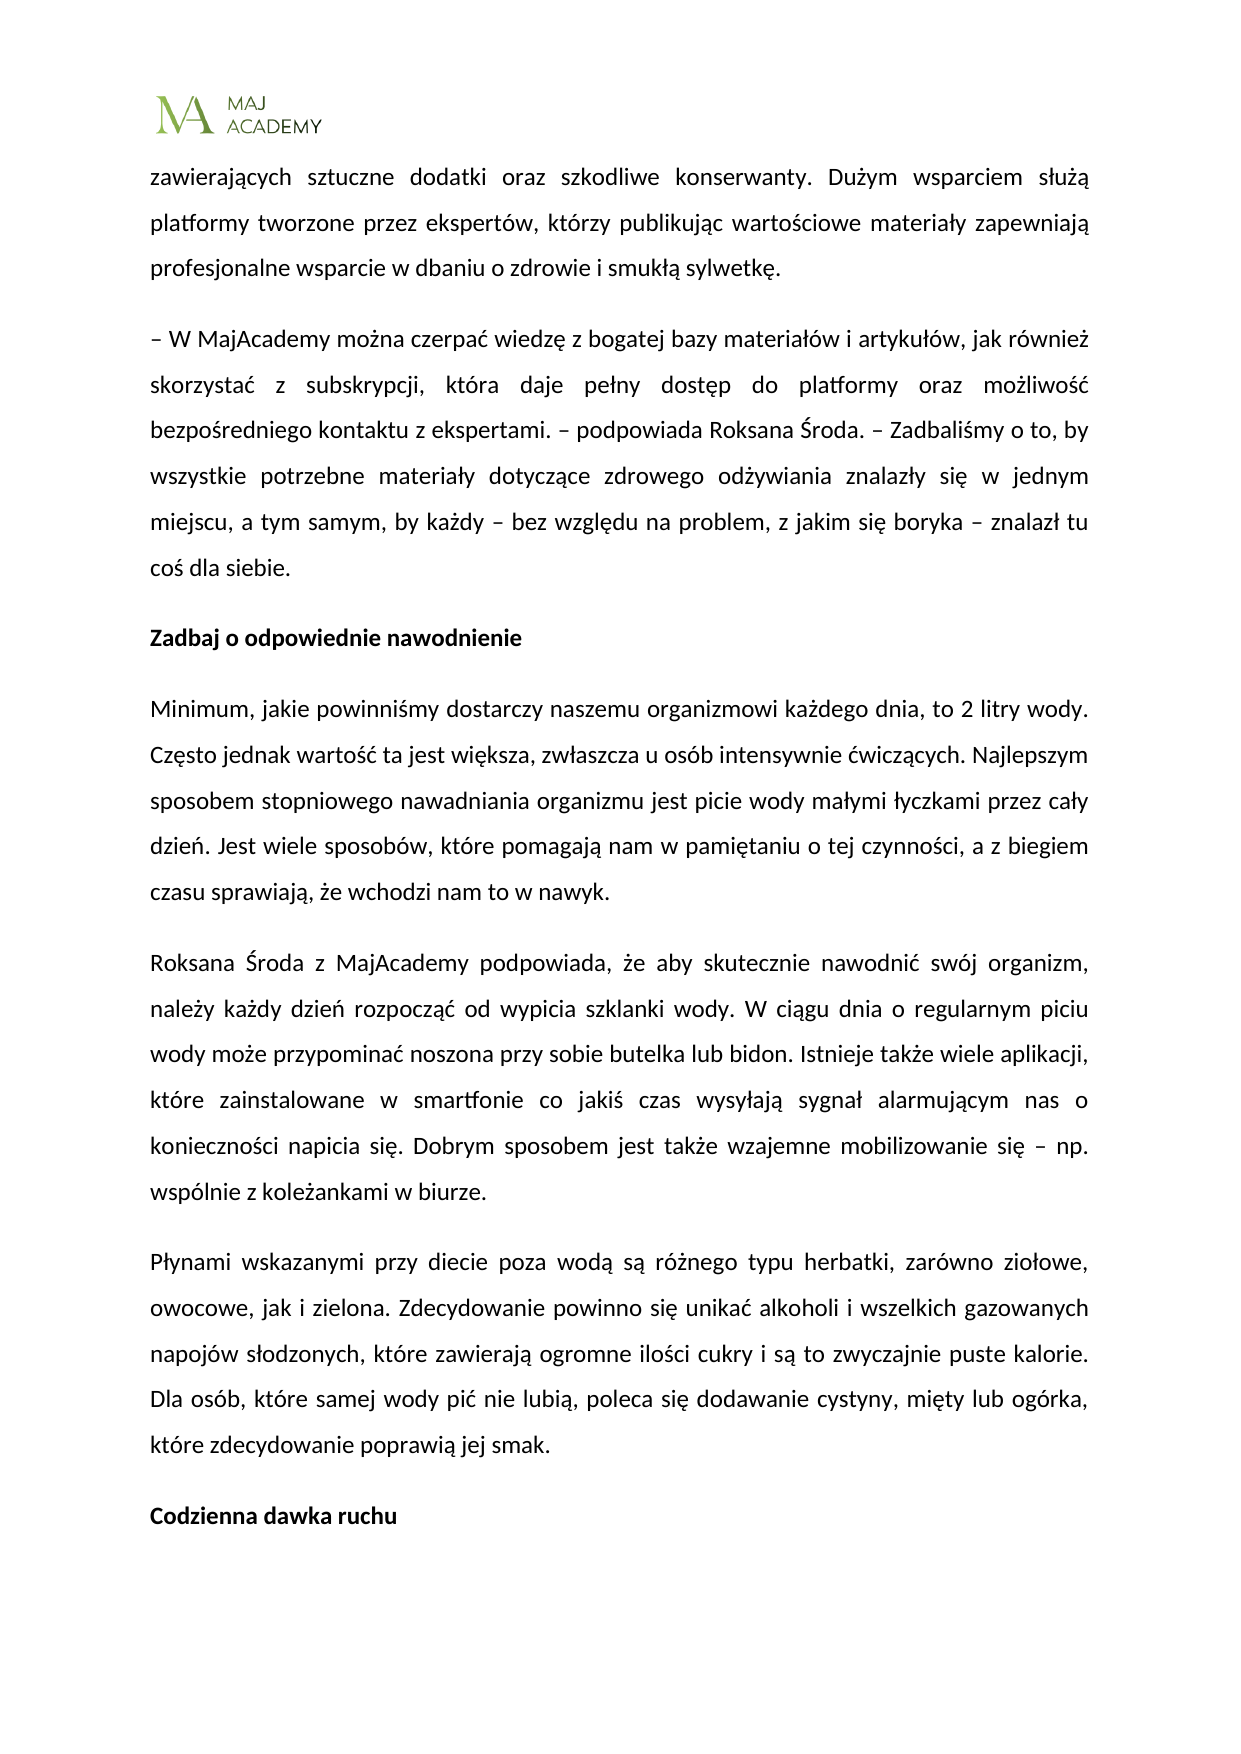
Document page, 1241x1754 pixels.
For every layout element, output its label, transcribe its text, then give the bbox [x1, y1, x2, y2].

text Płynami wskazanymi przy diecie poza wodą są różnego typu herbatki, zarówno ziołowe, owocowe, jak i zielona. Zdecydowanie powinno się unikać alkoholi i wszelkich gazowanych napojów słodzonych, które zawierają ogromne ilości cukry i są to zwyczajnie puste kalorie. Dla osób, które samej wody pić nie lubią, poleca się dodawanie cystyny, mięty lub ogórka, które zdecydowanie poprawią jej smak. [150, 1246, 1090, 1460]
text Codzienna dawka ruchu [150, 1500, 1090, 1531]
text Roksana Środa z MajAcademy podpowiada, że aby skutecznie nawodnić swój organizm, należy każdy dzień rozpocząć od wypicia szklanki wody. W ciągu dnia o regularnym piciu wody może przypominać noszona przy sobie butelka lub bidon. Istnieje także wiele aplikacji, które zainstalowane w smartfonie co jakiś czas wysyłają sygnał alarmującym nas o konieczności napicia się. Dobrym sposobem jest także wzajemne mobilizowanie się – np. wspólnie z koleżankami w biurze. [150, 947, 1090, 1206]
text Minimum, jakie powinniśmy dostarczy naszemu organizmowi każdego dnia, to 2 litry wody. Często jednak wartość ta jest większa, zwłaszcza u osób intensywnie ćwiczących. Najlepszym sposobem stopniowego nawadniania organizmu jest picie wody małymi łyczkami przez cały dzień. Jest wiele sposobów, które pomagają nam w pamiętaniu o tej czynności, a z biegiem czasu sprawiają, że wchodzi nam to w nawyk. [150, 693, 1090, 907]
text Zadbaj o odpowiednie nawodnienie [150, 623, 1090, 653]
text – W MajAcademy można czerpać wiedzę z bogatej bazy materiałów i artykułów, jak również skorzystać z subskrypcji, która daje pełny dostęp do platformy oraz możliwość bezpośredniego kontaktu z ekspertami. – podpowiada Roksana Środa. – Zadbaliśmy o to, by wszystkie potrzebne materiały dotyczące zdrowego odżywiania znalazły się w jednym miejscu, a tym samym, by każdy – bez względu na problem, z jakim się boryka – znalazł tu coś dla siebie. [150, 323, 1090, 582]
picture [150, 75, 348, 161]
